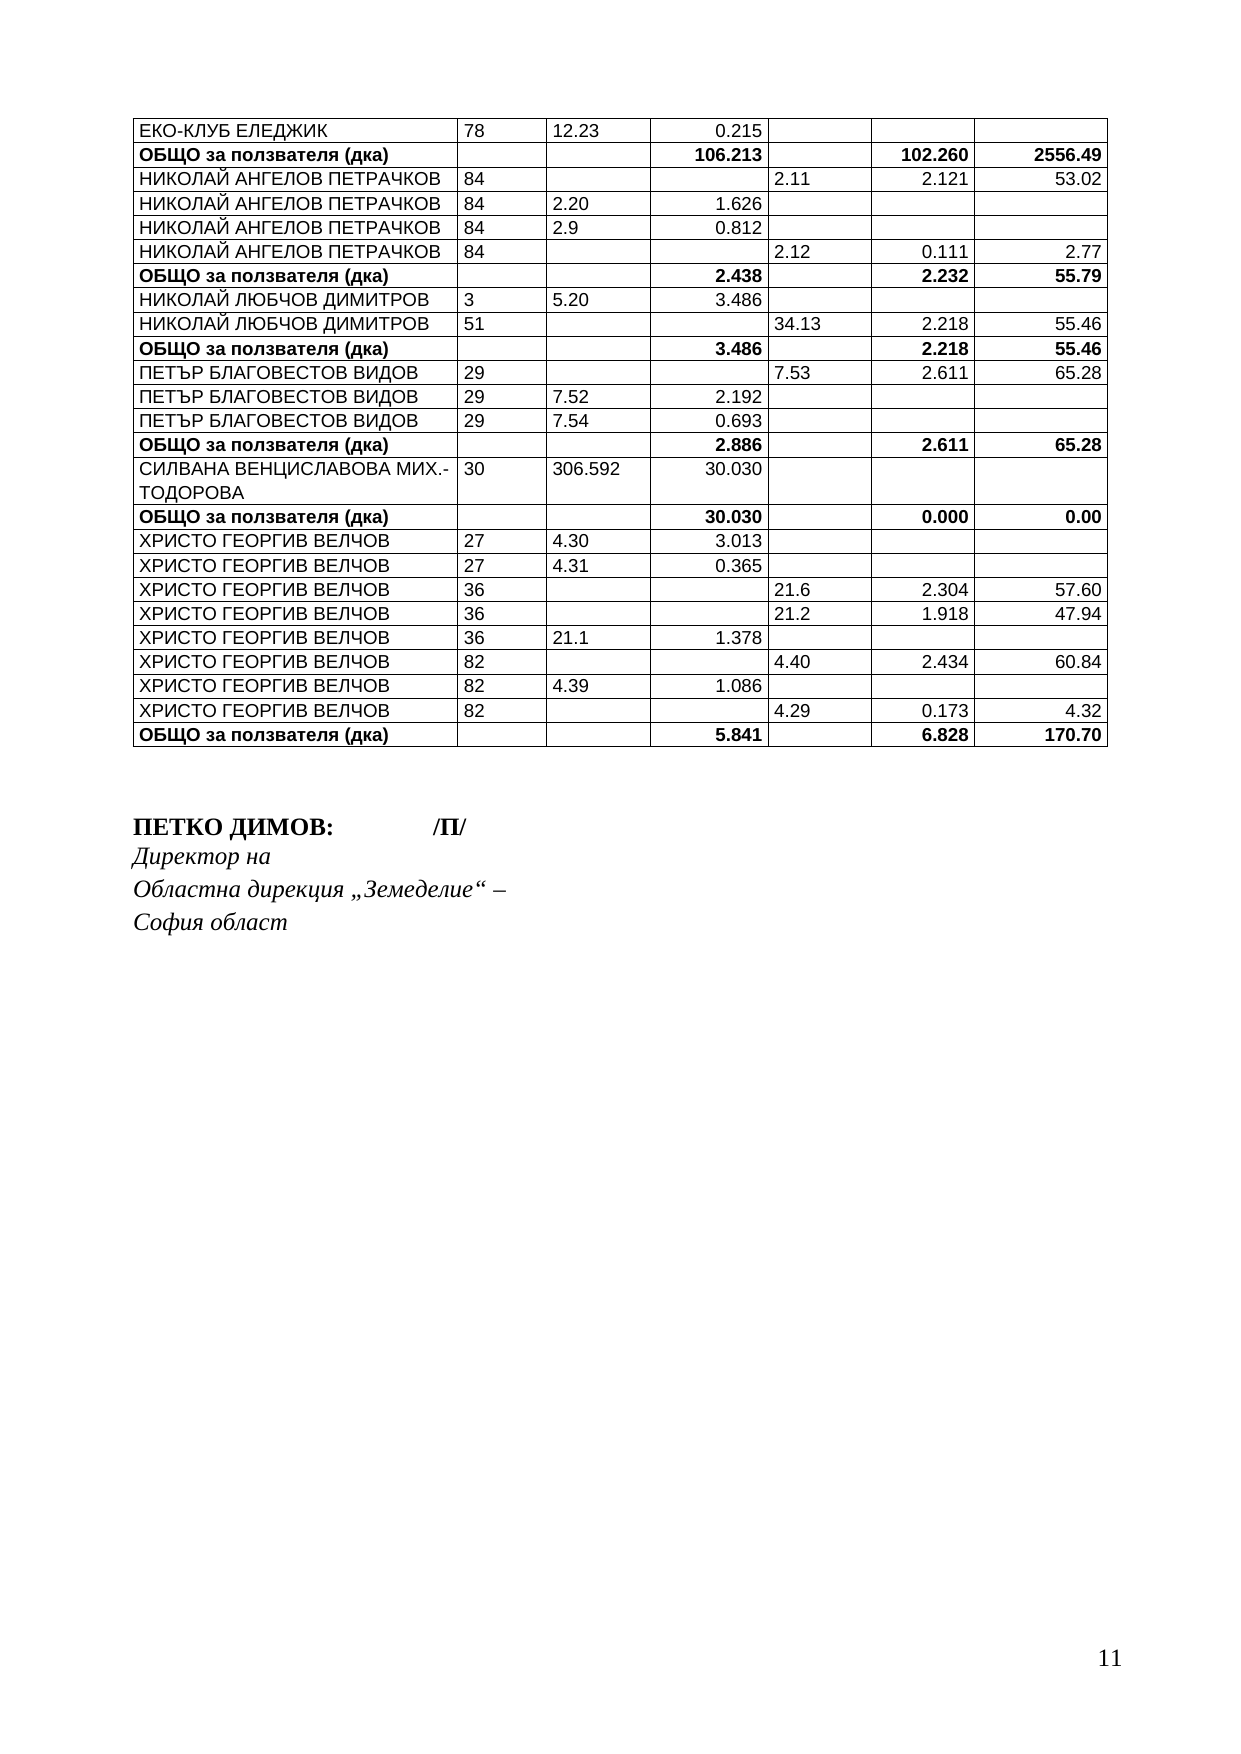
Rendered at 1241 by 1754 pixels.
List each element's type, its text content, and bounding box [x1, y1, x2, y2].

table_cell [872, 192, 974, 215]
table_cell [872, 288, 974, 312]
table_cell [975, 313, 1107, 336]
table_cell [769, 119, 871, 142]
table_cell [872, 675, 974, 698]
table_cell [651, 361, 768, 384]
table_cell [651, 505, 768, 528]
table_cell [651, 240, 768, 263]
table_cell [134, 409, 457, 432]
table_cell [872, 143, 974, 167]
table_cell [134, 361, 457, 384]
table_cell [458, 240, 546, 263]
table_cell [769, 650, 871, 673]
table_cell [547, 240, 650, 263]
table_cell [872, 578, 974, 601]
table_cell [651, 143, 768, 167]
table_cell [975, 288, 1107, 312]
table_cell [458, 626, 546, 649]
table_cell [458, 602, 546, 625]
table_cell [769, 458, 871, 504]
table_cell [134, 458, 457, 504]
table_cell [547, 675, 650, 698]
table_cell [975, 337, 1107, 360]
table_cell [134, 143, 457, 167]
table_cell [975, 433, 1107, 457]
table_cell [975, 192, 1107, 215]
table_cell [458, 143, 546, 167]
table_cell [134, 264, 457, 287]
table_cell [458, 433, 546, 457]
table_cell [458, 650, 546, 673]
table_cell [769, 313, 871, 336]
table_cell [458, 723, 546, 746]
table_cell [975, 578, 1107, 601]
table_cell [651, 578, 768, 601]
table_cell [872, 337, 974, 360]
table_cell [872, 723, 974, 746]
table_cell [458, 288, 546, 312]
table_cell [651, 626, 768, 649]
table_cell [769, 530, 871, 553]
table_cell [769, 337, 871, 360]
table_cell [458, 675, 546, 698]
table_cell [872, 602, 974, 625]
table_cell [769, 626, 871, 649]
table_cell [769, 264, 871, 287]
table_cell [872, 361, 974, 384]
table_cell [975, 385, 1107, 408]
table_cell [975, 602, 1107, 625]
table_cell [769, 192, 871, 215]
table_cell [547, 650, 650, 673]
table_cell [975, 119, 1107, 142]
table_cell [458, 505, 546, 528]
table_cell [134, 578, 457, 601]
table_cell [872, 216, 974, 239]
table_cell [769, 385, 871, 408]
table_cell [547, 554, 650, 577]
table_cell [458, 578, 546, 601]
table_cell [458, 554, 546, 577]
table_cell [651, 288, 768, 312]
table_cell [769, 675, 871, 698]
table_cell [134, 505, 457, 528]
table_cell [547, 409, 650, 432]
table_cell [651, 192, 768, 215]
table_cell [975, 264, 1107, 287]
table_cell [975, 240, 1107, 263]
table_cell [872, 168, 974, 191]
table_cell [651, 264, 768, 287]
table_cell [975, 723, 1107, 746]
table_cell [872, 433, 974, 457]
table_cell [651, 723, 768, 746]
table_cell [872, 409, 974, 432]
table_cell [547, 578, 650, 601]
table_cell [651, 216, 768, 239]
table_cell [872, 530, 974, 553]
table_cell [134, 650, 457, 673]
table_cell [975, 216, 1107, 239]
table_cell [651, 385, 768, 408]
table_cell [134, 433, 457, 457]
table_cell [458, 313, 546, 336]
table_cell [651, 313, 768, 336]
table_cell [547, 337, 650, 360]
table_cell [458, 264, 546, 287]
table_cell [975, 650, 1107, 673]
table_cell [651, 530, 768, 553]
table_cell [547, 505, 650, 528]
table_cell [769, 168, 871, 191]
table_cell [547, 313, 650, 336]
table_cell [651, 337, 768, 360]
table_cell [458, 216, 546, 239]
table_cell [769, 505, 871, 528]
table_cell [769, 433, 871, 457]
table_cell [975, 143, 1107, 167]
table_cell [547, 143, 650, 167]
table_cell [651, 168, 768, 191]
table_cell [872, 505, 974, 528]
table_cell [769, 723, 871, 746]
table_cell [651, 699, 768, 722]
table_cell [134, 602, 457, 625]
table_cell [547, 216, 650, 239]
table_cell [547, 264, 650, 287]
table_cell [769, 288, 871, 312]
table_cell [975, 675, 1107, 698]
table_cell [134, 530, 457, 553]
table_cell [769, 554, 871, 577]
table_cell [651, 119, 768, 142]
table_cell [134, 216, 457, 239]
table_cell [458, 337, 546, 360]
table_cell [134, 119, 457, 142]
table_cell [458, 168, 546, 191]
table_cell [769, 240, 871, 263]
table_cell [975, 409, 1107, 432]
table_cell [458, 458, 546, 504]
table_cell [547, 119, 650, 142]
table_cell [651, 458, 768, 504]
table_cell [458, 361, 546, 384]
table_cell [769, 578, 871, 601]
text ПЕТКО ДИМОВ: /П/ [133, 812, 1122, 841]
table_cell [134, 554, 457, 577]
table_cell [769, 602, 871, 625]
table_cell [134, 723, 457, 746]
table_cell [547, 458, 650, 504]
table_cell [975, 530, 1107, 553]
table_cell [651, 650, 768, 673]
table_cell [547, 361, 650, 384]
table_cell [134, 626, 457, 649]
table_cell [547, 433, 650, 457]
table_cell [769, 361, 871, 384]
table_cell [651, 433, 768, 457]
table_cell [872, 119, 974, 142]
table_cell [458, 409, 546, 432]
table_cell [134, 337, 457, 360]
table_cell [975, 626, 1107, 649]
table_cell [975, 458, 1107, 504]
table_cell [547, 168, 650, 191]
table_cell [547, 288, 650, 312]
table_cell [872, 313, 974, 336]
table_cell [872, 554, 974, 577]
text София област [133, 907, 1122, 936]
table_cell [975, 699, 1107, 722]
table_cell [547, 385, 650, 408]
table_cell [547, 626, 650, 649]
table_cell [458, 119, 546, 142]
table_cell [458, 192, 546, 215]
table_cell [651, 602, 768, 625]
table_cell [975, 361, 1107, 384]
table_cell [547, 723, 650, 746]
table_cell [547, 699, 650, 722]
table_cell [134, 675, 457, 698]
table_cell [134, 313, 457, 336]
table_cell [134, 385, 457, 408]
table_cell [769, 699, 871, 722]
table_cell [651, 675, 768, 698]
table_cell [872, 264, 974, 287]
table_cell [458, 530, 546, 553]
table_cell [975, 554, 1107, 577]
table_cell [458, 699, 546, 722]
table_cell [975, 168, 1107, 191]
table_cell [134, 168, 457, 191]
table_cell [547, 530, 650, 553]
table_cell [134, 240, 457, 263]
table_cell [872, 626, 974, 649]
text Директор на [133, 841, 1122, 870]
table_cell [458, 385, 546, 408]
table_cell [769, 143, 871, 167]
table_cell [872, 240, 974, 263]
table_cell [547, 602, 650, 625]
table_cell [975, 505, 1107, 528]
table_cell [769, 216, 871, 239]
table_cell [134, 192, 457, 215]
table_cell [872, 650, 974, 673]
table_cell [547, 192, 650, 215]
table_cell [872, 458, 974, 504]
text Областна дирекция „Земеделие“ – [133, 874, 1122, 903]
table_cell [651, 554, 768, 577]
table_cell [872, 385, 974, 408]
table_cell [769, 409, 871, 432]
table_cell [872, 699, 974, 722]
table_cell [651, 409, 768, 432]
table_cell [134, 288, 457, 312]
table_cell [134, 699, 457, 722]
